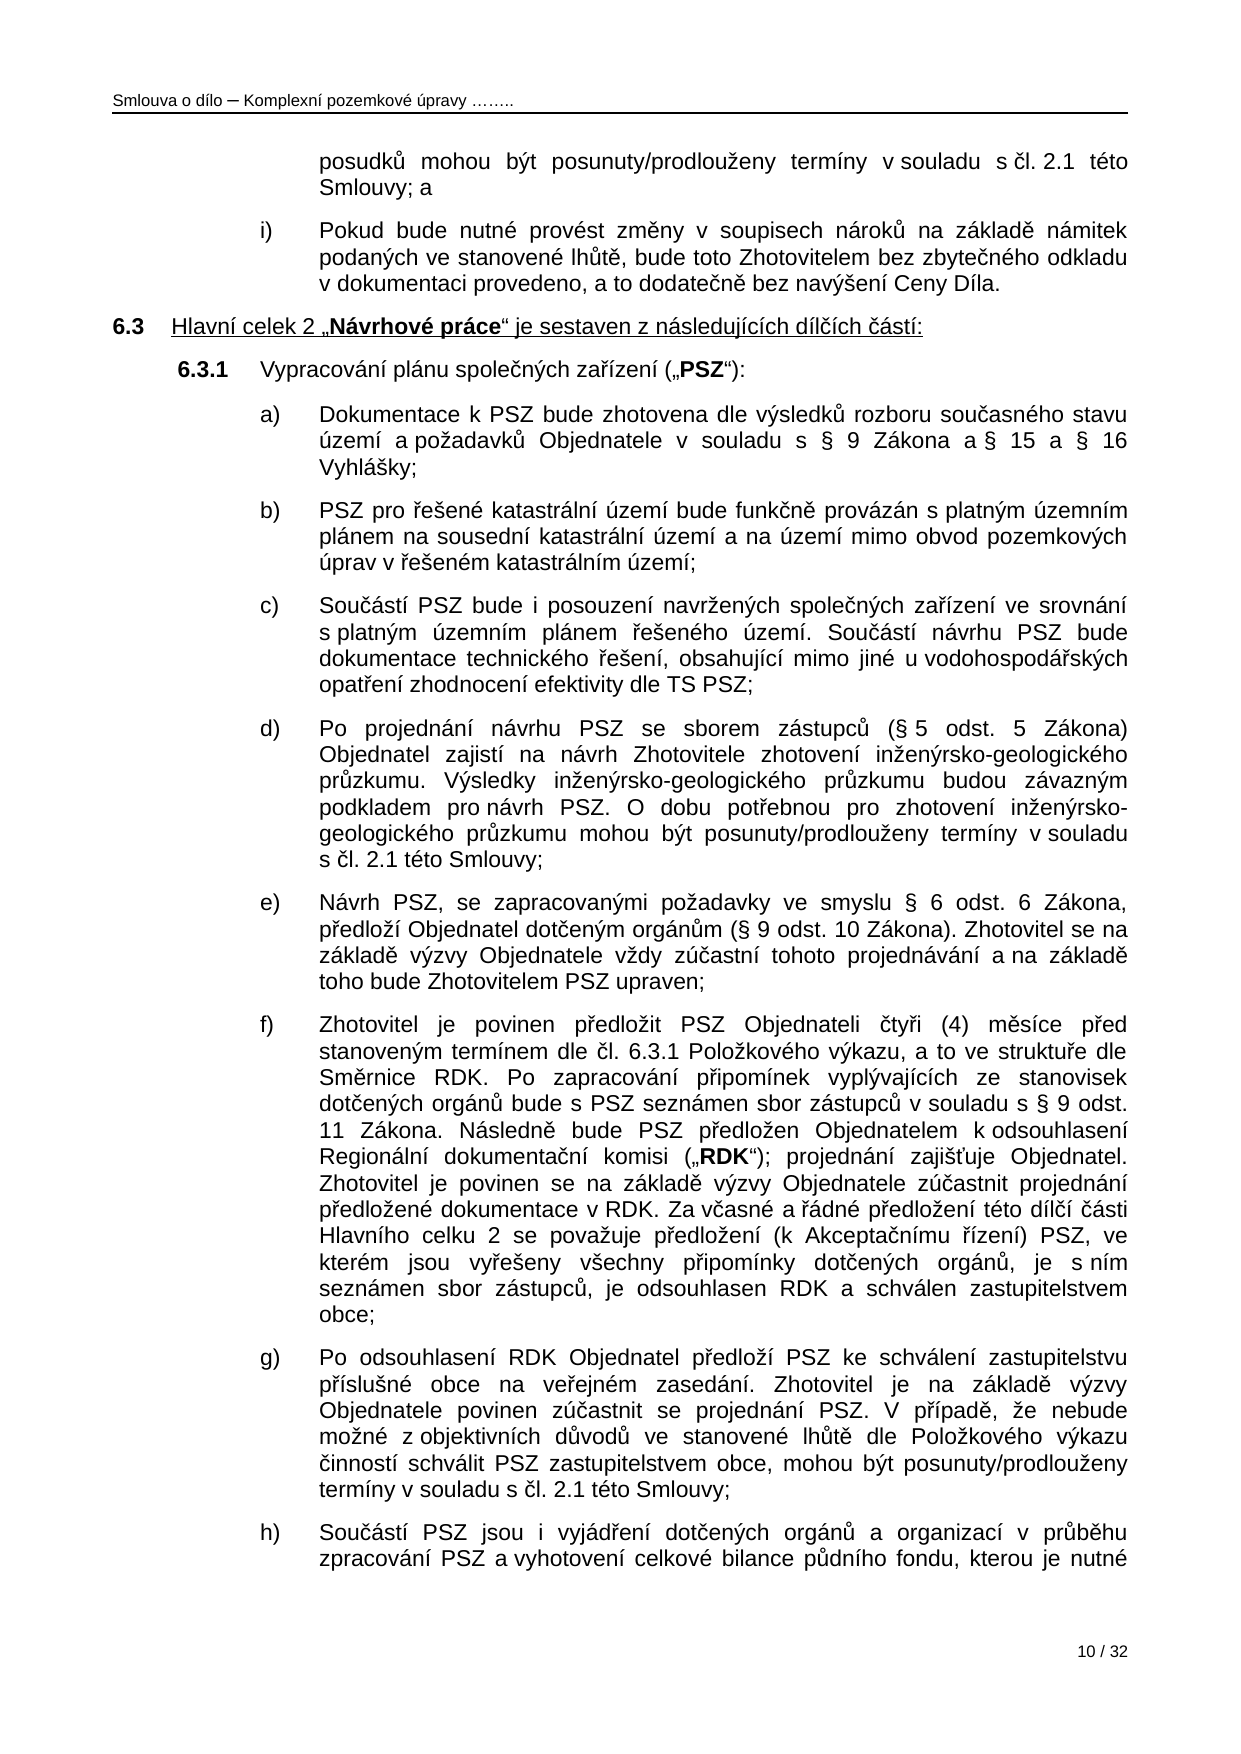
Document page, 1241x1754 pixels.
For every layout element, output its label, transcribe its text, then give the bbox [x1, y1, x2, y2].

list Zhotovitel je povinen předložit PSZ Objednateli čtyři (4) měsíce před stanoveným termínem dle čl. 6.3.1 Položkového výkazu, a to ve struktuře dle Směrnice RDK. Po zapracování připomínek vyplývajících ze stanovisek dotčených orgánů bude s PSZ seznámen sbor zástupců v souladu s § 9 odst. 11 Zákona. Následně bude PSZ předložen Objednatelem k odsouhlasení Regionální dokumentační komisi („RDK“); projednání zajišťuje Objednatel. Zhotovitel je povinen se na základě výzvy Objednatele zúčastnit projednání předložené dokumentace v RDK. Za včasné a řádné předložení této dílčí části Hlavního celku 2 se považuje předložení (k Akceptačnímu řízení) PSZ, ve kterém jsou vyřešeny všechny připomínky dotčených orgánů, je s ním seznámen sbor zástupců, je odsouhlasen RDK a schválen zastupitelstvem obce; [260, 1011, 1128, 1328]
list PSZ pro řešené katastrální území bude funkčně provázán s platným územním plánem na sousední katastrální území a na území mimo obvod pozemkových úprav v řešeném katastrálním území; [260, 497, 1128, 576]
text Hlavní celek 2 „Návrhové práce“ je sestaven z následujících dílčích částí: [112, 313, 1128, 339]
list Po odsouhlasení RDK Objednatel předloží PSZ ke schválení zastupitelstvu příslušné obce na veřejném zasedání. Zhotovitel je na základě výzvy Objednatele povinen zúčastnit se projednání PSZ. V případě, že nebude možné z objektivních důvodů ve stanovené lhůtě dle Položkového výkazu činností schválit PSZ zastupitelstvem obce, mohou být posunuty/prodlouženy termíny v souladu s čl. 2.1 této Smlouvy; [260, 1344, 1128, 1502]
list Po projednání návrhu PSZ se sborem zástupců (§ 5 odst. 5 Zákona) Objednatel zajistí na návrh Zhotovitele zhotovení inženýrsko-geologického průzkumu. Výsledky inženýrsko-geologického průzkumu budou závazným podkladem pro návrh PSZ. O dobu potřebnou pro zhotovení inženýrsko-geologického průzkumu mohou být posunuty/prodlouženy termíny v souladu s čl. 2.1 této Smlouvy; [260, 714, 1128, 873]
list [260, 148, 1128, 200]
list Součástí PSZ bude i posouzení navržených společných zařízení ve srovnání s platným územním plánem řešeného území. Součástí návrhu PSZ bude dokumentace technického řešení, obsahující mimo jiné u vodohospodářských opatření zhodnocení efektivity dle TS PSZ; [260, 592, 1128, 698]
list Návrh PSZ, se zapracovanými požadavky ve smyslu § 6 odst. 6 Zákona, předloží Objednatel dotčeným orgánům (§ 9 odst. 10 Zákona). Zhotovitel se na základě výzvy Objednatele vždy zúčastní tohoto projednávání a na základě toho bude Zhotovitelem PSZ upraven; [260, 889, 1128, 995]
list Pokud bude nutné provést změny v soupisech nároků na základě námitek podaných ve stanovené lhůtě, bude toto Zhotovitelem bez zbytečného odkladu v dokumentaci provedeno, a to dodatečně bez navýšení Ceny Díla. [260, 217, 1128, 296]
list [260, 1519, 1128, 1572]
list Dokumentace k PSZ bude zhotovena dle výsledků rozboru současného stavu území a požadavků Objednatele v souladu s § 9 Zákona a § 15 a § 16 Vyhlášky; [260, 401, 1128, 480]
text Vypracování plánu společných zařízení („PSZ“): [177, 356, 1128, 382]
